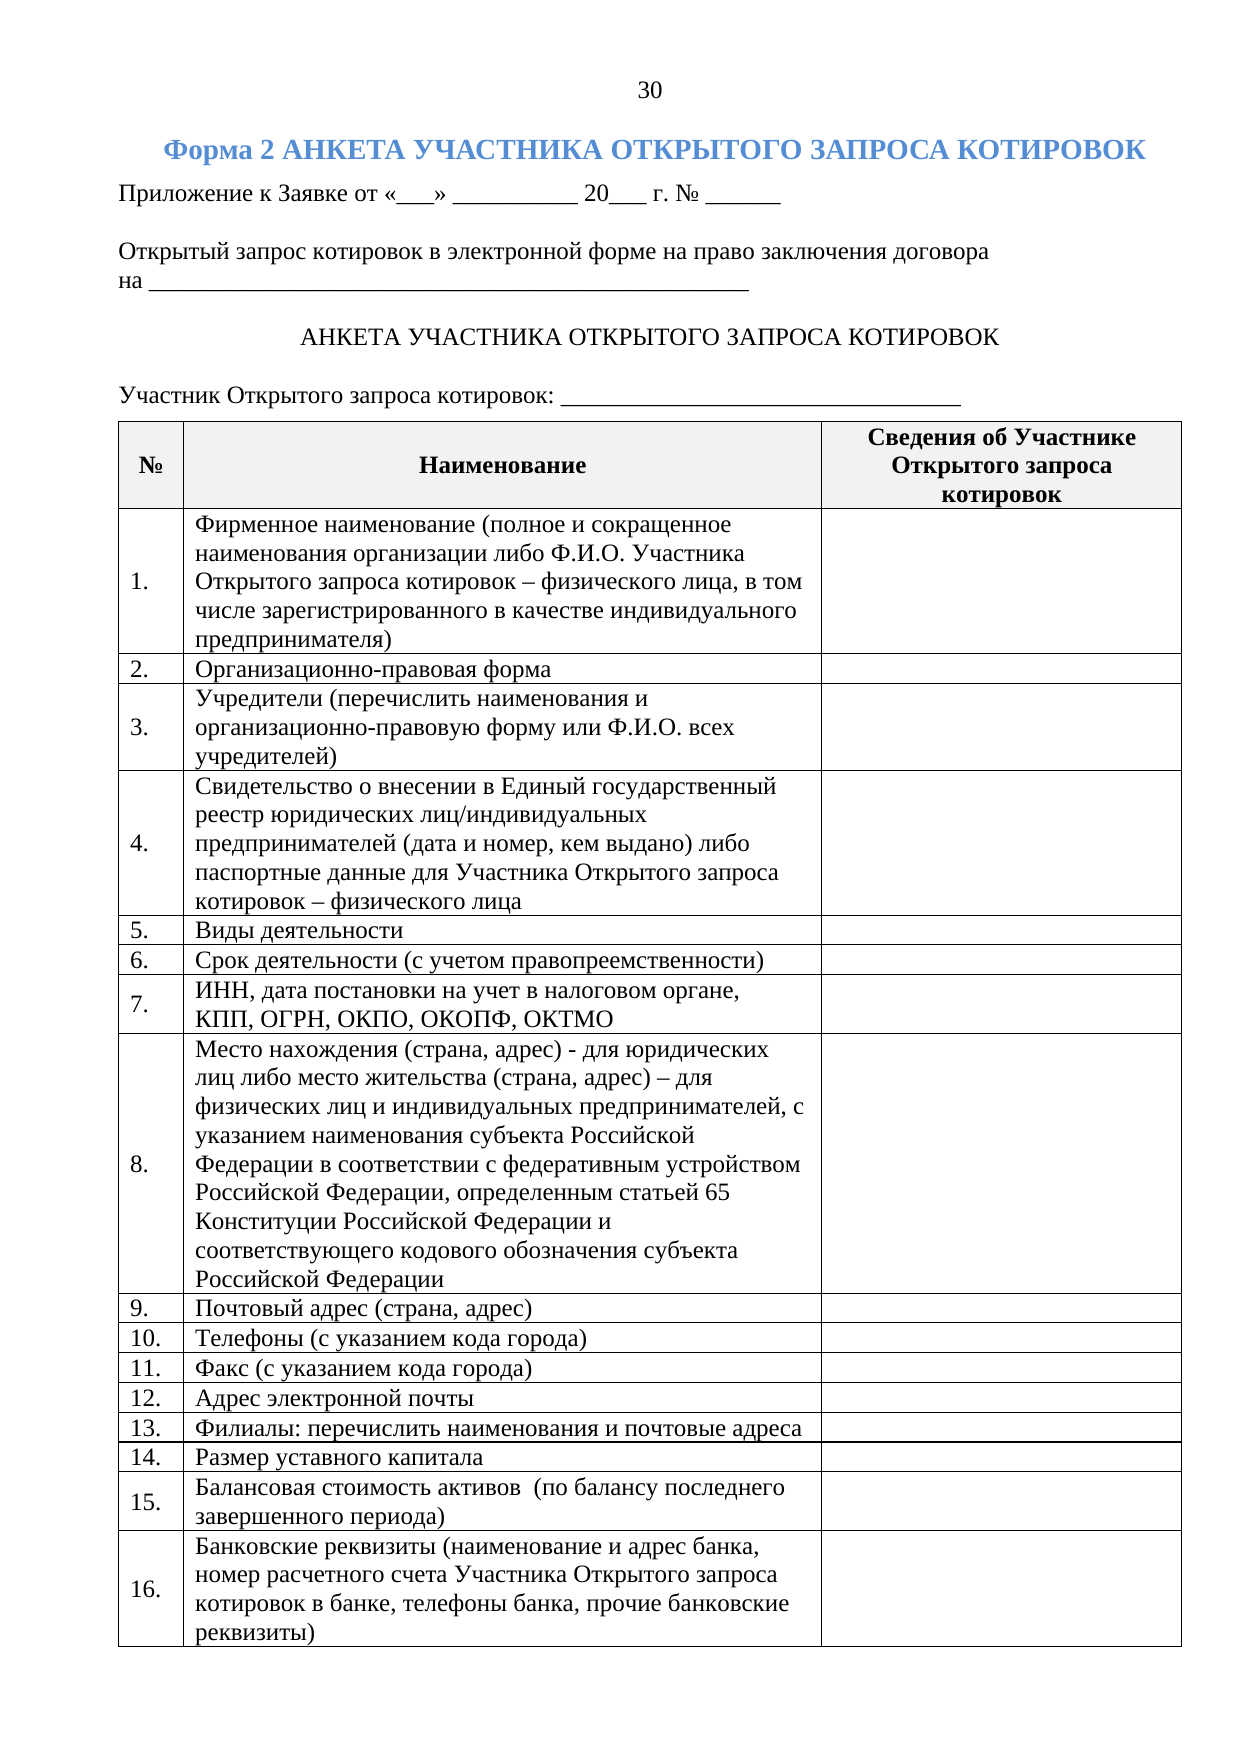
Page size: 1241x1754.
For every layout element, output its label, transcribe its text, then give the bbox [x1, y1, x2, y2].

table_cell 14. [119, 1443, 183, 1471]
table_cell ИНН, дата постановки на учет в налоговом органе, КПП, ОГРН, ОКПО, ОКОПФ, ОКТМО [184, 975, 821, 1033]
table_cell 15. [119, 1472, 183, 1530]
text АНКЕТА УЧАСТНИКА ОТКРЫТОГО ЗАПРОСА КОТИРОВОК [118, 322, 1181, 351]
table_cell Банковские реквизиты (наименование и адрес банка, номер расчетного счета Участника Открытого запроса котировок в банке, телефоны банка, прочие банковские реквизиты) [184, 1531, 821, 1646]
table_cell [822, 1413, 1181, 1441]
table_cell 4. [119, 771, 183, 914]
table_cell 9. [119, 1294, 183, 1322]
table_cell 1. [119, 509, 183, 653]
table_cell Фирменное наименование (полное и сокращенное наименования организации либо Ф.И.О. Участника Открытого запроса котировок – физического лица, в том числе зарегистрированного в качестве индивидуального предпринимателя) [184, 509, 821, 653]
text на ________________________________________________ [118, 265, 1181, 293]
table_cell Факс (с указанием кода города) [184, 1353, 821, 1382]
table_cell Организационно-правовая форма [184, 654, 821, 682]
table_cell Телефоны (с указанием кода города) [184, 1323, 821, 1352]
table_cell [822, 654, 1181, 682]
table_cell [822, 1472, 1181, 1530]
table_cell Учредители (перечислить наименования и организационно-правовую форму или Ф.И.О. всех учредителей) [184, 684, 821, 770]
table_cell [822, 684, 1181, 770]
table_cell [822, 1443, 1181, 1471]
text Форма 2 АНКЕТА УЧАСТНИКА ОТКРЫТОГО ЗАПРОСА КОТИРОВОК [163, 132, 1181, 166]
table_cell Место нахождения (страна, адрес) - для юридических лиц либо место жительства (страна, адрес) – для физических лиц и индивидуальных предпринимателей, с указанием наименования субъекта Российской Федерации в соответствии с федеративным устройством Российской Федерации, определенным статьей 65 Конституции Российской Федерации и соответствующего кодового обозначения субъекта Российской Федерации [184, 1034, 821, 1292]
table_cell 11. [119, 1353, 183, 1382]
table_cell Размер уставного капитала [184, 1443, 821, 1471]
table_cell Почтовый адрес (страна, адрес) [184, 1294, 821, 1322]
table_cell [822, 1294, 1181, 1322]
table_cell [822, 771, 1181, 914]
table_cell [822, 1531, 1181, 1646]
text Участник Открытого запроса котировок: ________________________________ [118, 380, 1181, 408]
table_cell [822, 1034, 1181, 1292]
table_header № [119, 422, 183, 508]
table_cell [822, 916, 1181, 944]
table_cell Адрес электронной почты [184, 1383, 821, 1412]
table_header Сведения об Участнике Открытого запроса котировок [822, 422, 1181, 508]
table_cell 16. [119, 1531, 183, 1646]
table_cell [822, 1353, 1181, 1382]
table_cell [822, 945, 1181, 974]
table_cell 7. [119, 975, 183, 1033]
table_cell 13. [119, 1413, 183, 1441]
table_cell Балансовая стоимость активов (по балансу последнего завершенного периода) [184, 1472, 821, 1530]
table_cell Филиалы: перечислить наименования и почтовые адреса [184, 1413, 821, 1441]
table_cell Свидетельство о внесении в Единый государственный реестр юридических лиц/индивидуальных предпринимателей (дата и номер, кем выдано) либо паспортные данные для Участника Открытого запроса котировок – физического лица [184, 771, 821, 914]
table_cell 12. [119, 1383, 183, 1412]
table_cell 8. [119, 1034, 183, 1292]
table_cell [822, 1383, 1181, 1412]
table_cell Виды деятельности [184, 916, 821, 944]
table_cell 10. [119, 1323, 183, 1352]
table_cell [822, 1323, 1181, 1352]
table_cell 5. [119, 916, 183, 944]
table_cell 2. [119, 654, 183, 682]
table_cell Срок деятельности (с учетом правопреемственности) [184, 945, 821, 974]
text Приложение к Заявке от «___» __________ 20___ г. № ______ [118, 178, 1181, 207]
table_cell 3. [119, 684, 183, 770]
table_cell 6. [119, 945, 183, 974]
table_cell [822, 975, 1181, 1033]
table_header Наименование [184, 422, 821, 508]
text Открытый запрос котировок в электронной форме на право заключения договора [118, 236, 1181, 265]
table_cell [822, 509, 1181, 653]
